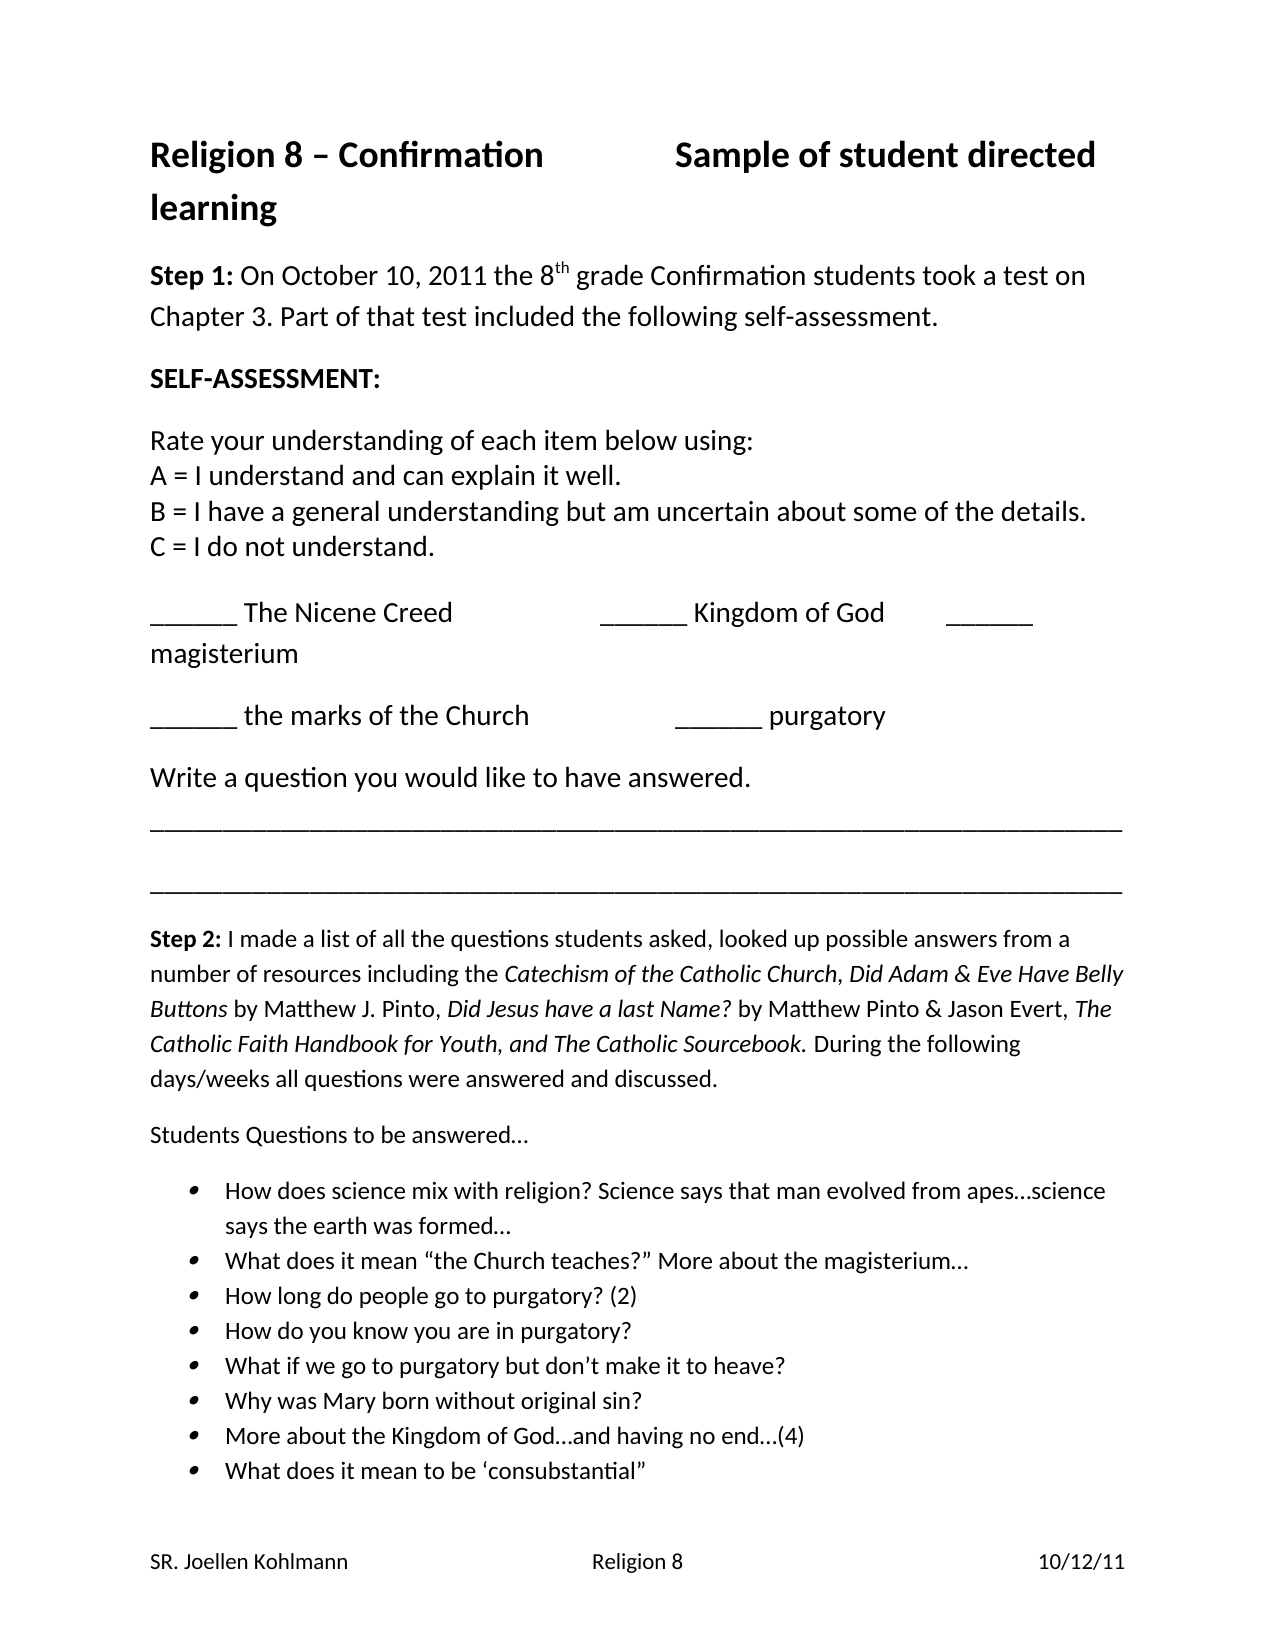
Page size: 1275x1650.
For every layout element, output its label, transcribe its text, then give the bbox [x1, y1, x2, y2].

text Students Questions to be answered… [150, 1119, 1125, 1150]
text B = I have a general understanding but am uncertain about some of the details. [150, 493, 1125, 528]
list What if we go to purgatory but don’t make it to heave? [187, 1350, 1125, 1381]
text ______ The Nicene Creed ______ Kingdom of God ______ magisterium [150, 594, 1125, 671]
list How does science mix with religion? Science says that man evolved from apes…science says the earth was formed… [187, 1175, 1125, 1241]
text Step 2: I made a list of all the questions students asked, looked up possible answers from a number of resources including the Catechism of the Catholic Church, Did Adam & Eve Have Belly Buttons by Matthew J. Pinto, Did Jesus have a last Name? by Matthew Pinto & Jason Evert, The Catholic Faith Handbook for Youth, and The Catholic Sourcebook. During the following days/weeks all questions were answered and discussed. [150, 923, 1125, 1094]
text Write a question you would like to have answered. ___________________________________________________________________ [150, 759, 1125, 836]
text ______ the marks of the Church ______ purgatory [150, 697, 1125, 733]
text C = I do not understand. [150, 528, 1125, 564]
list What does it mean “the Church teaches?” More about the magisterium… [187, 1245, 1125, 1276]
text A = I understand and can explain it well. [150, 457, 1125, 493]
list How do you know you are in purgatory? [187, 1315, 1125, 1346]
text Rate your understanding of each item below using: [150, 422, 1125, 457]
text ___________________________________________________________________ [150, 862, 1125, 897]
list More about the Kingdom of God…and having no end…(4) [187, 1420, 1125, 1451]
list How long do people go to purgatory? (2) [187, 1280, 1125, 1311]
list What does it mean to be ‘consubstantial” [187, 1455, 1125, 1486]
text SELF-ASSESSMENT: [150, 360, 1125, 395]
text Step 1: On October 10, 2011 the 8th grade Confirmation students took a test on Chapter 3. Part of that test included the following self-assessment. [150, 257, 1125, 334]
list Why was Mary born without original sin? [187, 1385, 1125, 1416]
text Religion 8 – Confirmation Sample of student directed learning [150, 131, 1125, 229]
